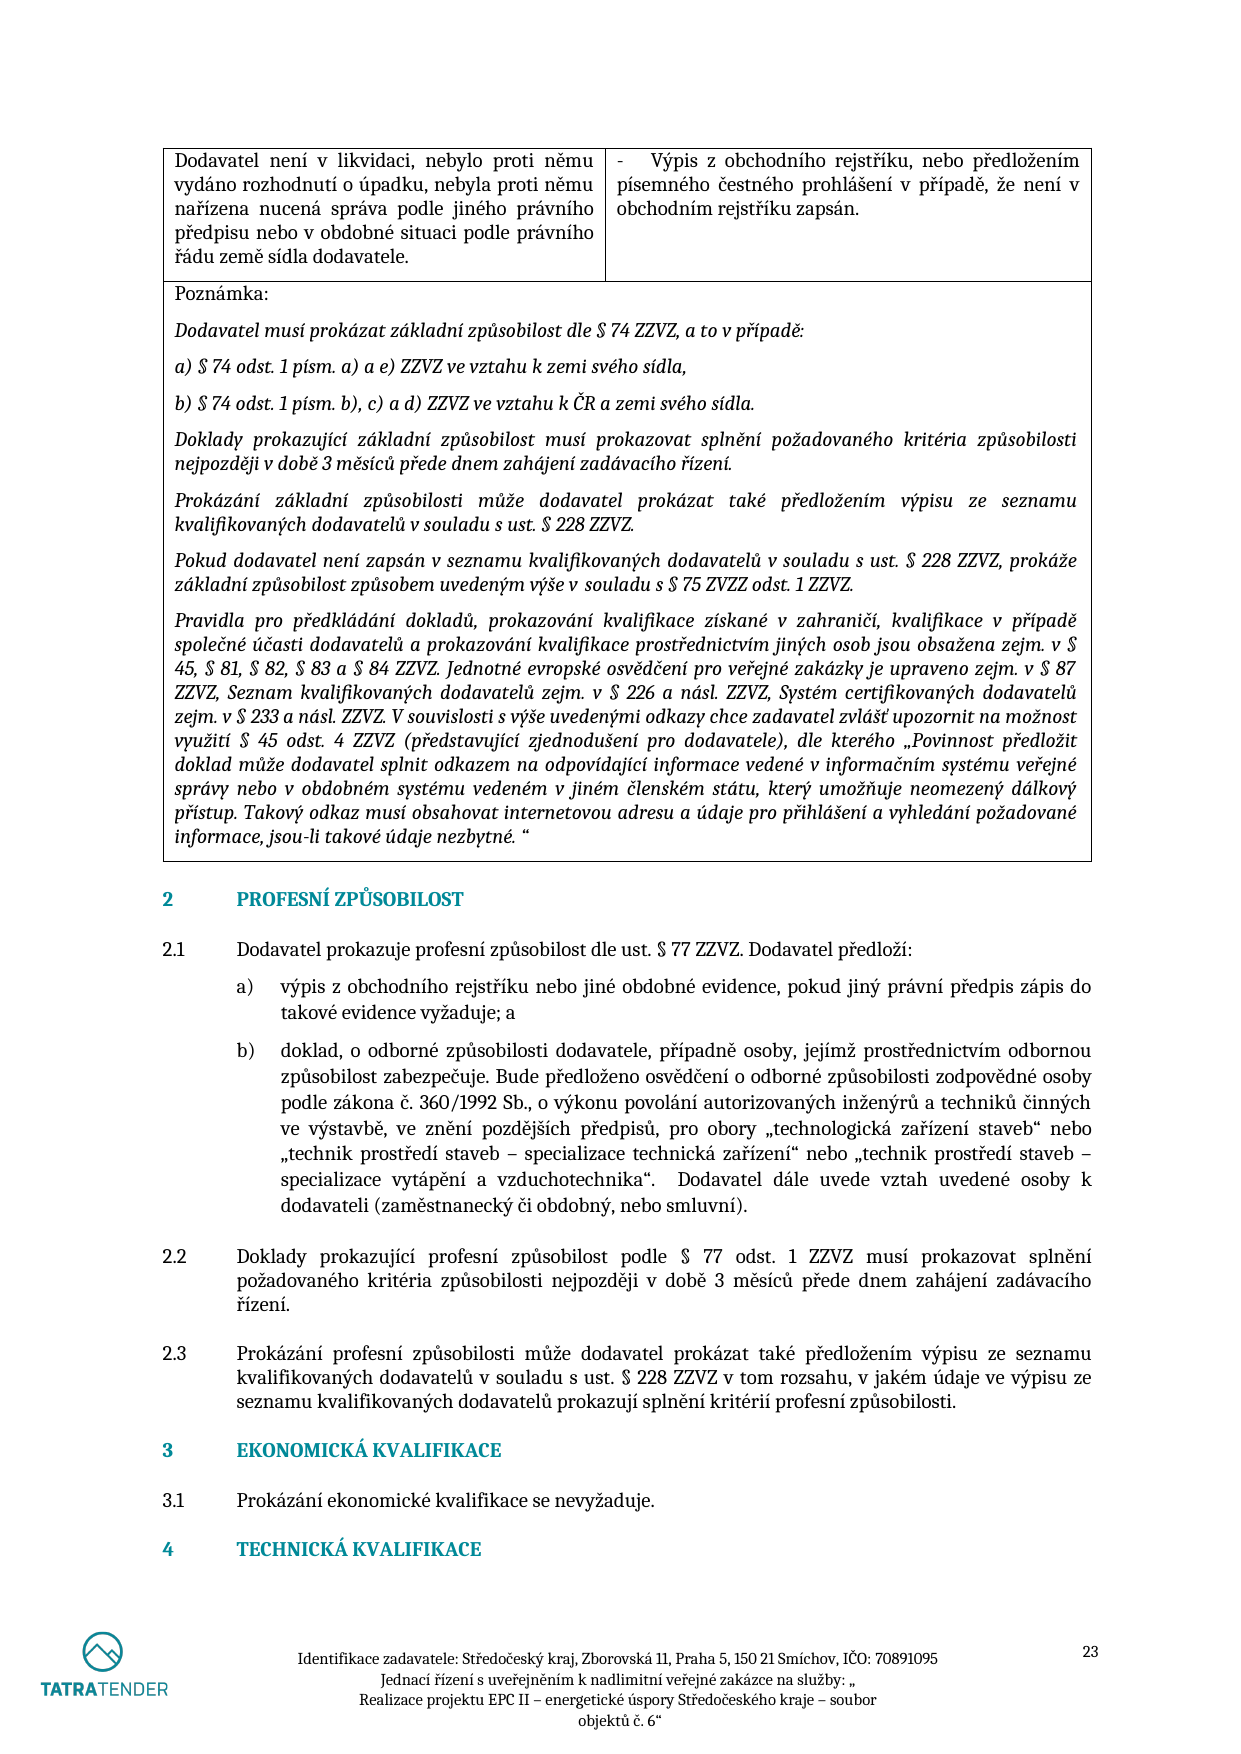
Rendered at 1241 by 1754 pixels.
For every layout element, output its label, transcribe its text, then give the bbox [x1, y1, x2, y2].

subtitle doklad, o odborné způsobilosti dodavatele, případně osoby, jejímž prostřednictvím odbornou způsobilost zabezpečuje. Bude předloženo osvědčení o odborné způsobilosti zodpovědné osoby podle zákona č. 360/1992 Sb., o výkonu povolání autorizovaných inženýrů a techniků činných ve výstavbě, ve znění pozdějších předpisů, pro obory „technologická zařízení staveb“ nebo „technik prostředí staveb – specializace technická zařízení“ nebo „technik prostředí staveb – specializace vytápění a vzduchotechnika“. Dodavatel dále uvede vztah uvedené osoby k dodavateli (zaměstnanecký či obdobný, nebo smluvní). [236, 1039, 1093, 1218]
table_cell Poznámka: Dodavatel musí prokázat základní způsobilost dle § 74 ZZVZ, a to v případě: a) § 74 odst. 1 písm. a) a e) ZZVZ ve vztahu k zemi svého sídla, b) § 74 odst. 1 písm. b), c) a d) ZZVZ ve vztahu k ČR a zemi svého sídla. Doklady prokazující základní způsobilost musí prokazovat splnění požadovaného kritéria způsobilosti nejpozději v době 3 měsíců přede dnem zahájení zadávacího řízení. Prokázání základní způsobilosti může dodavatel prokázat také předložením výpisu ze seznamu kvalifikovaných dodavatelů v souladu s ust. § 228 ZZVZ. Pokud dodavatel není zapsán v seznamu kvalifikovaných dodavatelů v souladu s ust. § 228 ZZVZ, prokáže základní způsobilost způsobem uvedeným výše v souladu s § 75 ZVZZ odst. 1 ZZVZ. Pravidla pro předkládání dokladů, prokazování kvalifikace získané v zahraničí, kvalifikace v případě společné účasti dodavatelů a prokazování kvalifikace prostřednictvím jiných osob jsou obsažena zejm. v § 45, § 81, § 82, § 83 a § 84 ZZVZ. Jednotné evropské osvědčení pro veřejné zakázky je upraveno zejm. v § 87 ZZVZ, Seznam kvalifikovaných dodavatelů zejm. v § 226 a násl. ZZVZ, Systém certifikovaných dodavatelů zejm. v § 233 a násl. ZZVZ. V souvislosti s výše uvedenými odkazy chce zadavatel zvlášť upozornit na možnost využití § 45 odst. 4 ZZVZ (představující zjednodušení pro dodavatele), dle kterého „Povinnost předložit doklad může dodavatel splnit odkazem na odpovídající informace vedené v informačním systému veřejné správy nebo v obdobném systému vedeném v jiném členském státu, který umožňuje neomezený dálkový přístup. Takový odkaz musí obsahovat internetovou adresu a údaje pro přihlášení a vyhledání požadované informace, jsou-li takové údaje nezbytné. “ [164, 282, 1091, 861]
subtitle Profesní způsobilost [162, 887, 1093, 911]
subtitle Technická kvalifikace [162, 1538, 1093, 1562]
picture [20, 1621, 188, 1710]
subtitle výpis z obchodního rejstříku nebo jiné obdobné evidence, pokud jiný právní předpis zápis do takové evidence vyžaduje; a [236, 974, 1093, 1024]
subtitle Doklady prokazující profesní způsobilost podle § 77 odst. 1 ZZVZ musí prokazovat splnění požadovaného kritéria způsobilosti nejpozději v době 3 měsíců přede dnem zahájení zadávacího řízení. [162, 1244, 1093, 1316]
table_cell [606, 149, 1091, 281]
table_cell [164, 149, 605, 281]
subtitle Ekonomická kvalifikace [162, 1438, 1093, 1462]
subtitle Prokázání ekonomické kvalifikace se nevyžaduje. [162, 1489, 1093, 1513]
subtitle Prokázání profesní způsobilosti může dodavatel prokázat také předložením výpisu ze seznamu kvalifikovaných dodavatelů v souladu s ust. § 228 ZZVZ v tom rozsahu, v jakém údaje ve výpisu ze seznamu kvalifikovaných dodavatelů prokazují splnění kritérií profesní způsobilosti. [162, 1341, 1093, 1413]
subtitle Dodavatel prokazuje profesní způsobilost dle ust. § 77 ZZVZ. Dodavatel předloží: [162, 938, 1093, 962]
